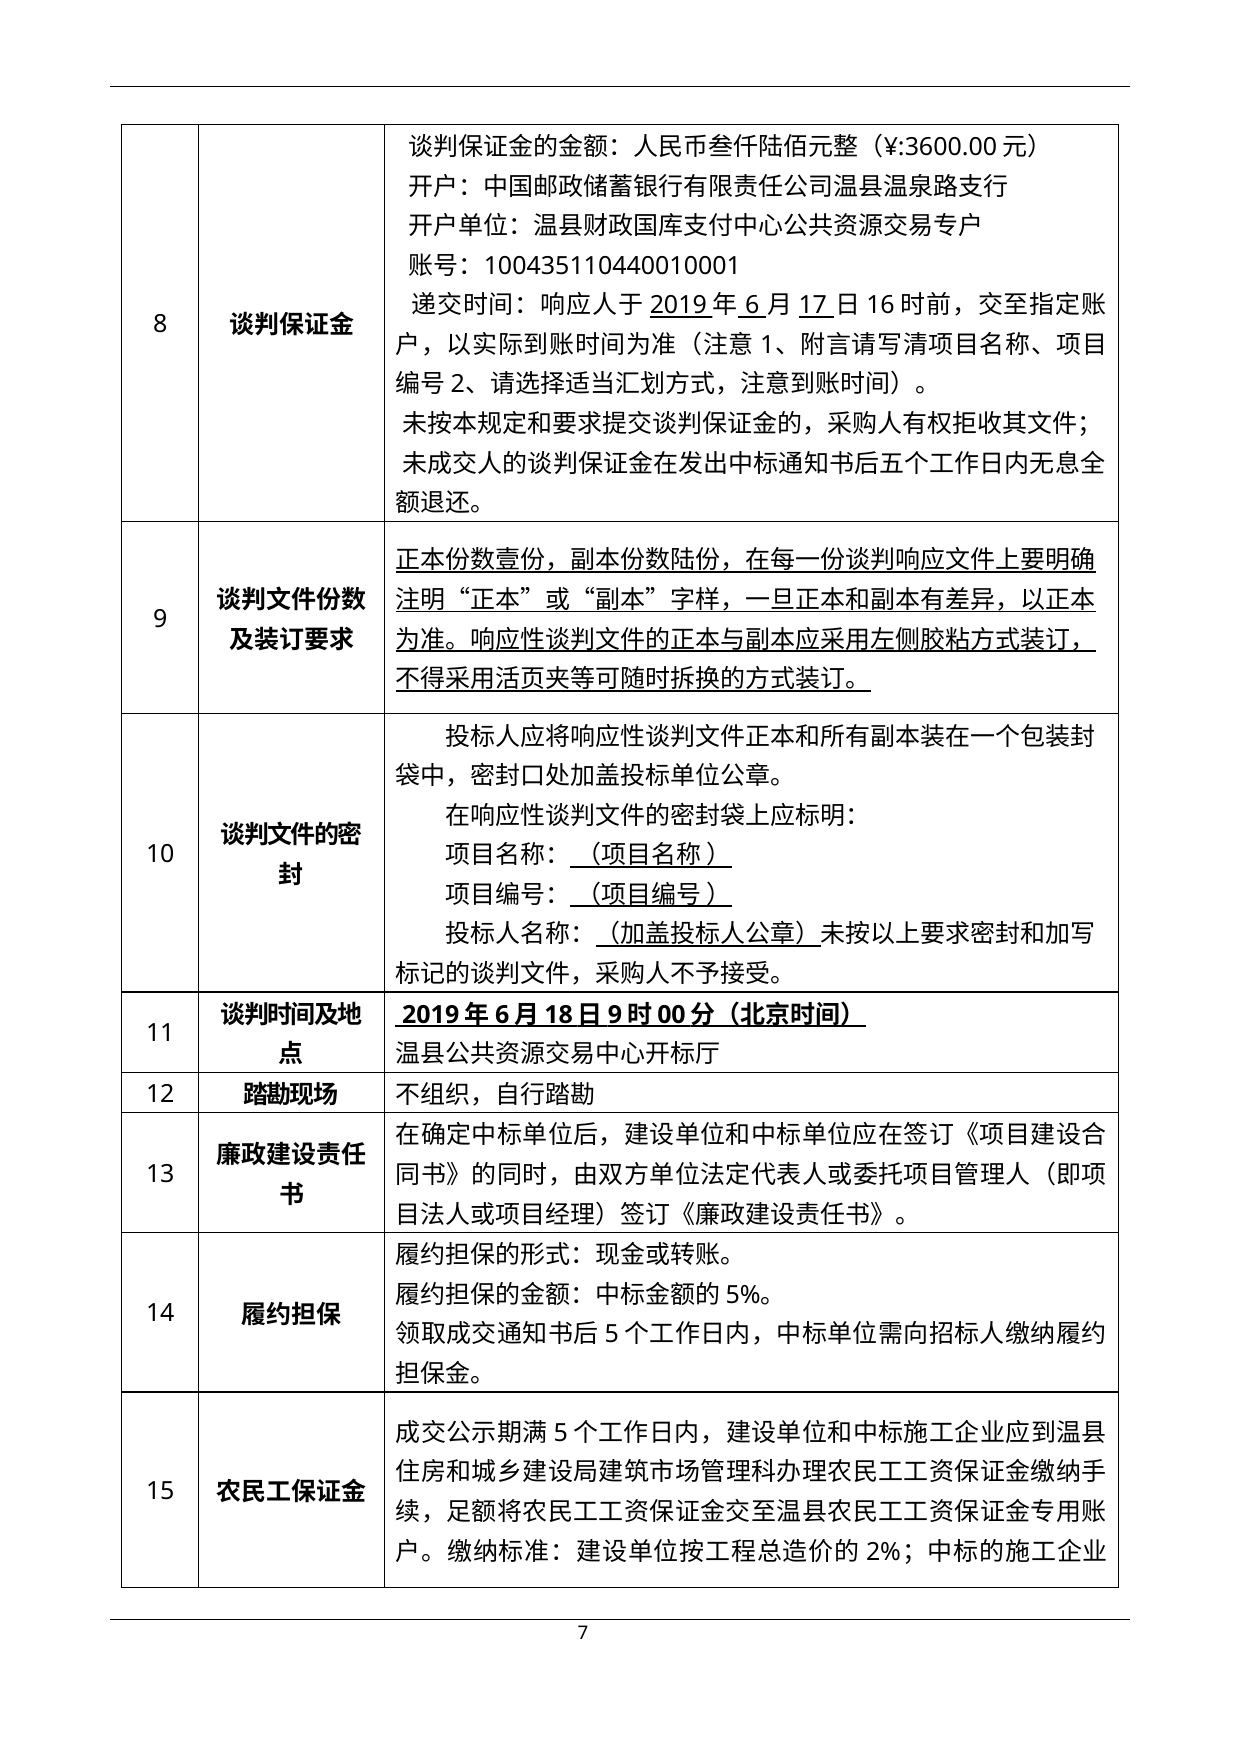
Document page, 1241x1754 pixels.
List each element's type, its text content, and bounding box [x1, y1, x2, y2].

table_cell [385, 1393, 1118, 1587]
table_cell 15 [122, 1393, 198, 1587]
table_cell 正本份数壹份，副本份数陆份，在每一份谈判响应文件上要明确注明“正本”或“副本”字样，一旦正本和副本有差异，以正本为准。响应性谈判文件的正本与副本应采用左侧胶粘方式装订，不得采用活页夹等可随时拆换的方式装订。 [385, 522, 1118, 713]
table_cell 不组织，自行踏勘 [385, 1073, 1118, 1112]
table_cell 2019年 6月18日9时00分（北京时间） 温县公共资源交易中心开标厅 [385, 993, 1118, 1072]
table_cell 12 [122, 1073, 198, 1112]
table_cell 谈判文件份数及装订要求 [199, 522, 384, 713]
table_cell 9 [122, 522, 198, 713]
table_cell 谈判保证金的金额：人民币叁仟陆佰元整（¥:3600.00元） 开户：中国邮政储蓄银行有限责任公司温县温泉路支行 开户单位：温县财政国库支付中心公共资源交易专户 账号：100435110440010001 递交时间：响应人于2019年 6 月17 日16时前，交至指定账户，以实际到账时间为准（注意1、附言请写清项目名称、项目编号2、请选择适当汇划方式，注意到账时间）。 未按本规定和要求提交谈判保证金的，采购人有权拒收其文件； 未成交人的谈判保证金在发出中标通知书后五个工作日内无息全额退还。 [385, 125, 1118, 521]
table_cell 履约担保的形式：现金或转账。 履约担保的金额：中标金额的5%。 领取成交通知书后5个工作日内，中标单位需向招标人缴纳履约担保金。 [385, 1233, 1118, 1391]
table_cell 13 [122, 1113, 198, 1232]
table_cell 履约担保 [199, 1233, 384, 1391]
table_cell 廉政建设责任书 [199, 1113, 384, 1232]
table_cell 在确定中标单位后，建设单位和中标单位应在签订《项目建设合同书》的同时，由双方单位法定代表人或委托项目管理人（即项目法人或项目经理）签订《廉政建设责任书》。 [385, 1113, 1118, 1232]
table_cell 10 [122, 714, 198, 991]
table_cell 8 [122, 125, 198, 521]
table_cell 谈判文件的密封 [199, 714, 384, 991]
table_cell 踏勘现场 [199, 1073, 384, 1112]
table_cell 农民工保证金 [199, 1393, 384, 1587]
table_cell 谈判保证金 [199, 125, 384, 521]
table_cell 谈判时间及地点 [199, 993, 384, 1072]
table_cell 投标人应将响应性谈判文件正本和所有副本装在一个包装封袋中，密封口处加盖投标单位公章。 在响应性谈判文件的密封袋上应标明： 项目名称： （项目名称 ） 项目编号： （项目编号 ） 投标人名称：（加盖投标人公章）未按以上要求密封和加写标记的谈判文件，采购人不予接受。 [385, 714, 1118, 991]
table_cell 14 [122, 1233, 198, 1391]
table_cell 11 [122, 993, 198, 1072]
